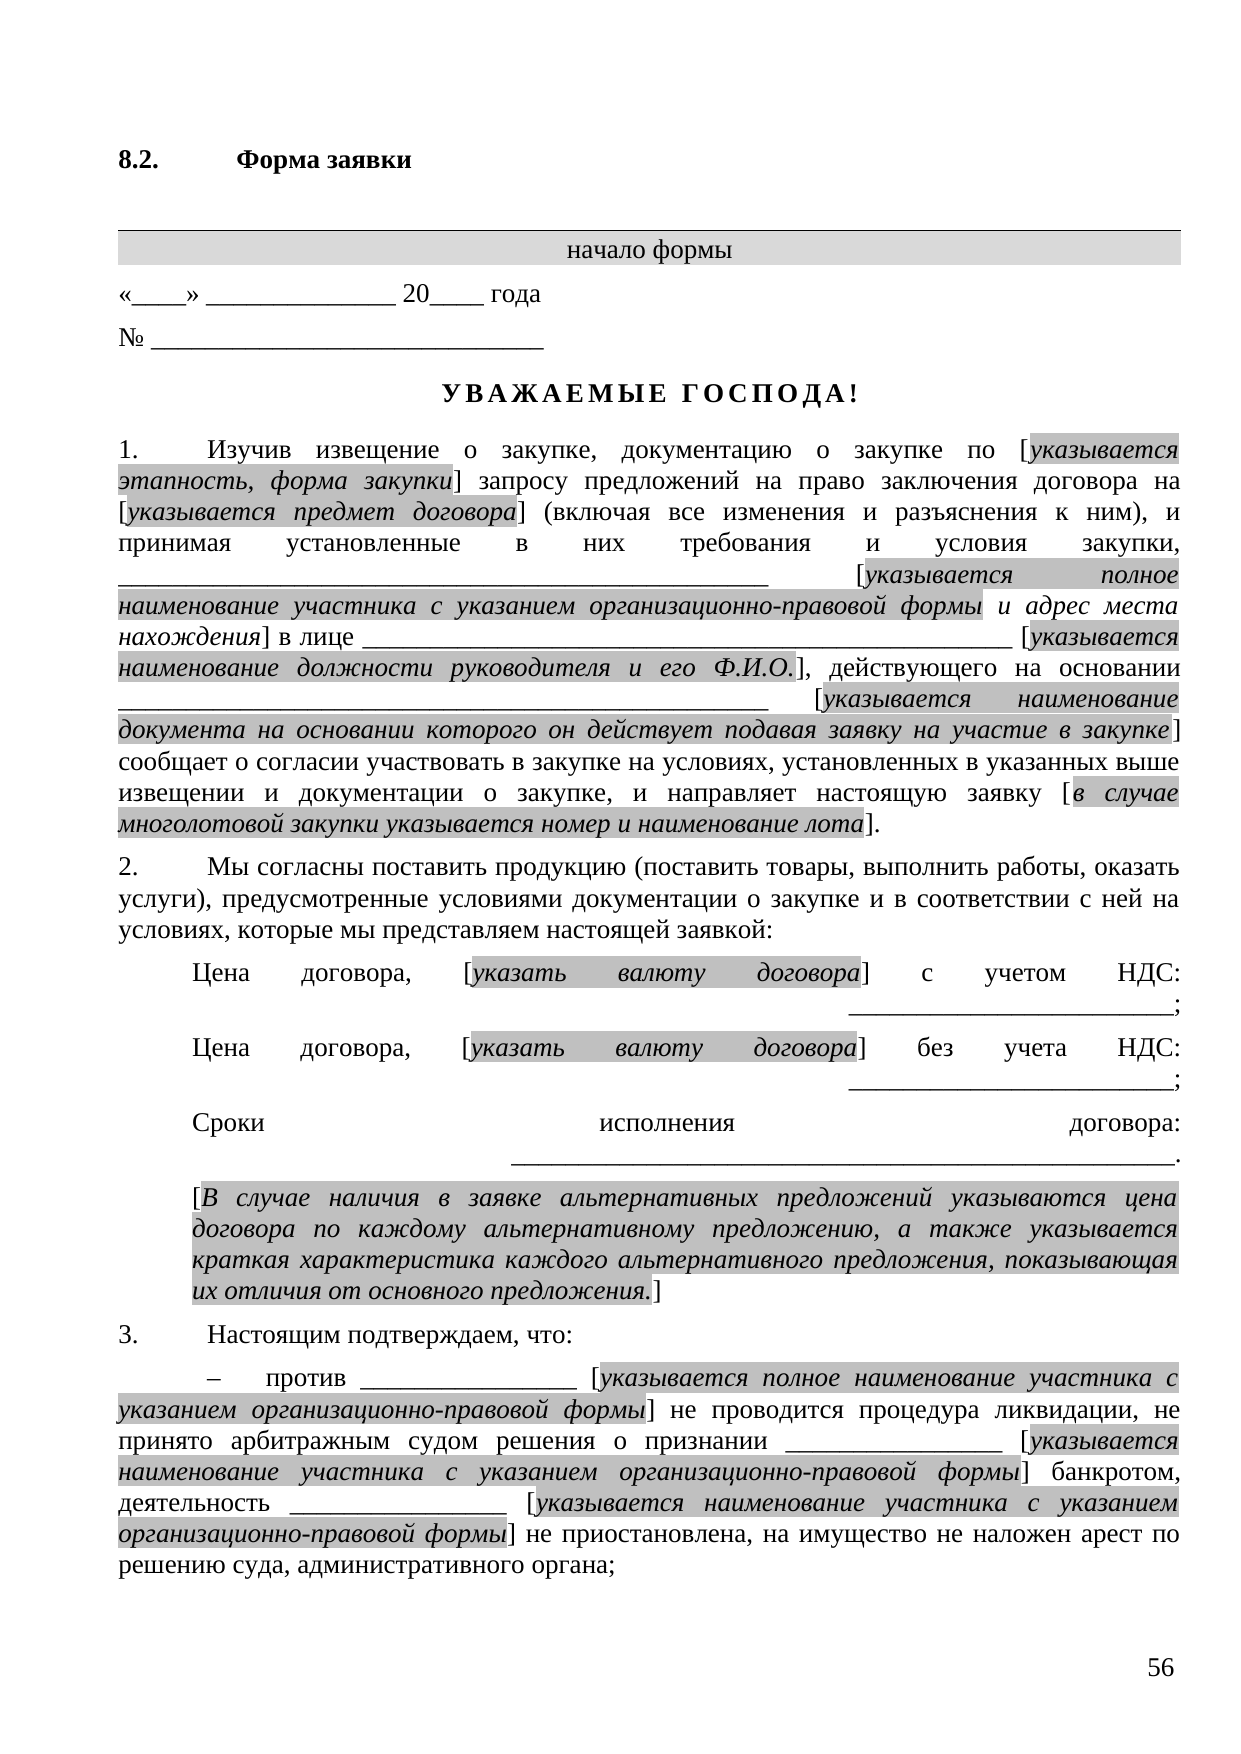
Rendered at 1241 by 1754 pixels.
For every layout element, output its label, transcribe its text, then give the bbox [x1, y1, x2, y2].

text Уважаемые господа! [118, 377, 1181, 408]
text № _____________________________ [118, 321, 1181, 352]
text Цена договора, [указать валюту договора] без учета НДС: ________________________; [192, 1031, 1181, 1093]
text Форма заявки [118, 143, 1181, 174]
text «____» ______________ 20____ года [118, 277, 1181, 308]
text Цена договора, [указать валюту договора] с учетом НДС: ________________________; [192, 956, 1181, 1019]
list Настоящим подтверждаем, что: [118, 1318, 1181, 1349]
list Изучив извещение о закупке, документацию о закупке по [указывается этапность, форма закупки] запросу предложений на право заключения договора на [указывается предмет договора] (включая все изменения и разъяснения к ним), и принимая установленные в них требования и условия закупки, ________________________________________________ [указывается полное наименование участника с указанием организационно-правовой формы и адрес места нахождения] в лице ________________________________________________ [указывается наименование должности руководителя и его Ф.И.О.], действующего на основании ________________________________________________ [указывается наименование документа на основании которого он действует подавая заявку на участие в закупке] сообщает о согласии участвовать в закупке на условиях, установленных в указанных выше извещении и документации о закупке, и направляет настоящую заявку [в случае многолотовой закупки указывается номер и наименование лота]. [118, 433, 1181, 838]
text начало формы [118, 231, 1181, 265]
text [В случае наличия в заявке альтернативных предложений указываются цена договора по каждому альтернативному предложению, а также указывается краткая характеристика каждого альтернативного предложения, показывающая их отличия от основного предложения.] [652, 1181, 1181, 1305]
list Мы согласны поставить продукцию (поставить товары, выполнить работы, оказать услуги), предусмотренные условиями документации о закупке и в соответствии с ней на условиях, которые мы представляем настоящей заявкой: [118, 851, 1181, 944]
list против ________________ [указывается полное наименование участника с указанием организационно-правовой формы] не проводится процедура ликвидации, не принято арбитражным судом решения о признании ________________ [указывается наименование участника с указанием организационно-правовой формы] банкротом, деятельность ________________ [указывается наименование участника с указанием организационно-правовой формы] не приостановлена, на имущество не наложен арест по решению суда, административного органа; [118, 1362, 1181, 1579]
text Сроки исполнения договора: _________________________________________________. [192, 1106, 1181, 1168]
